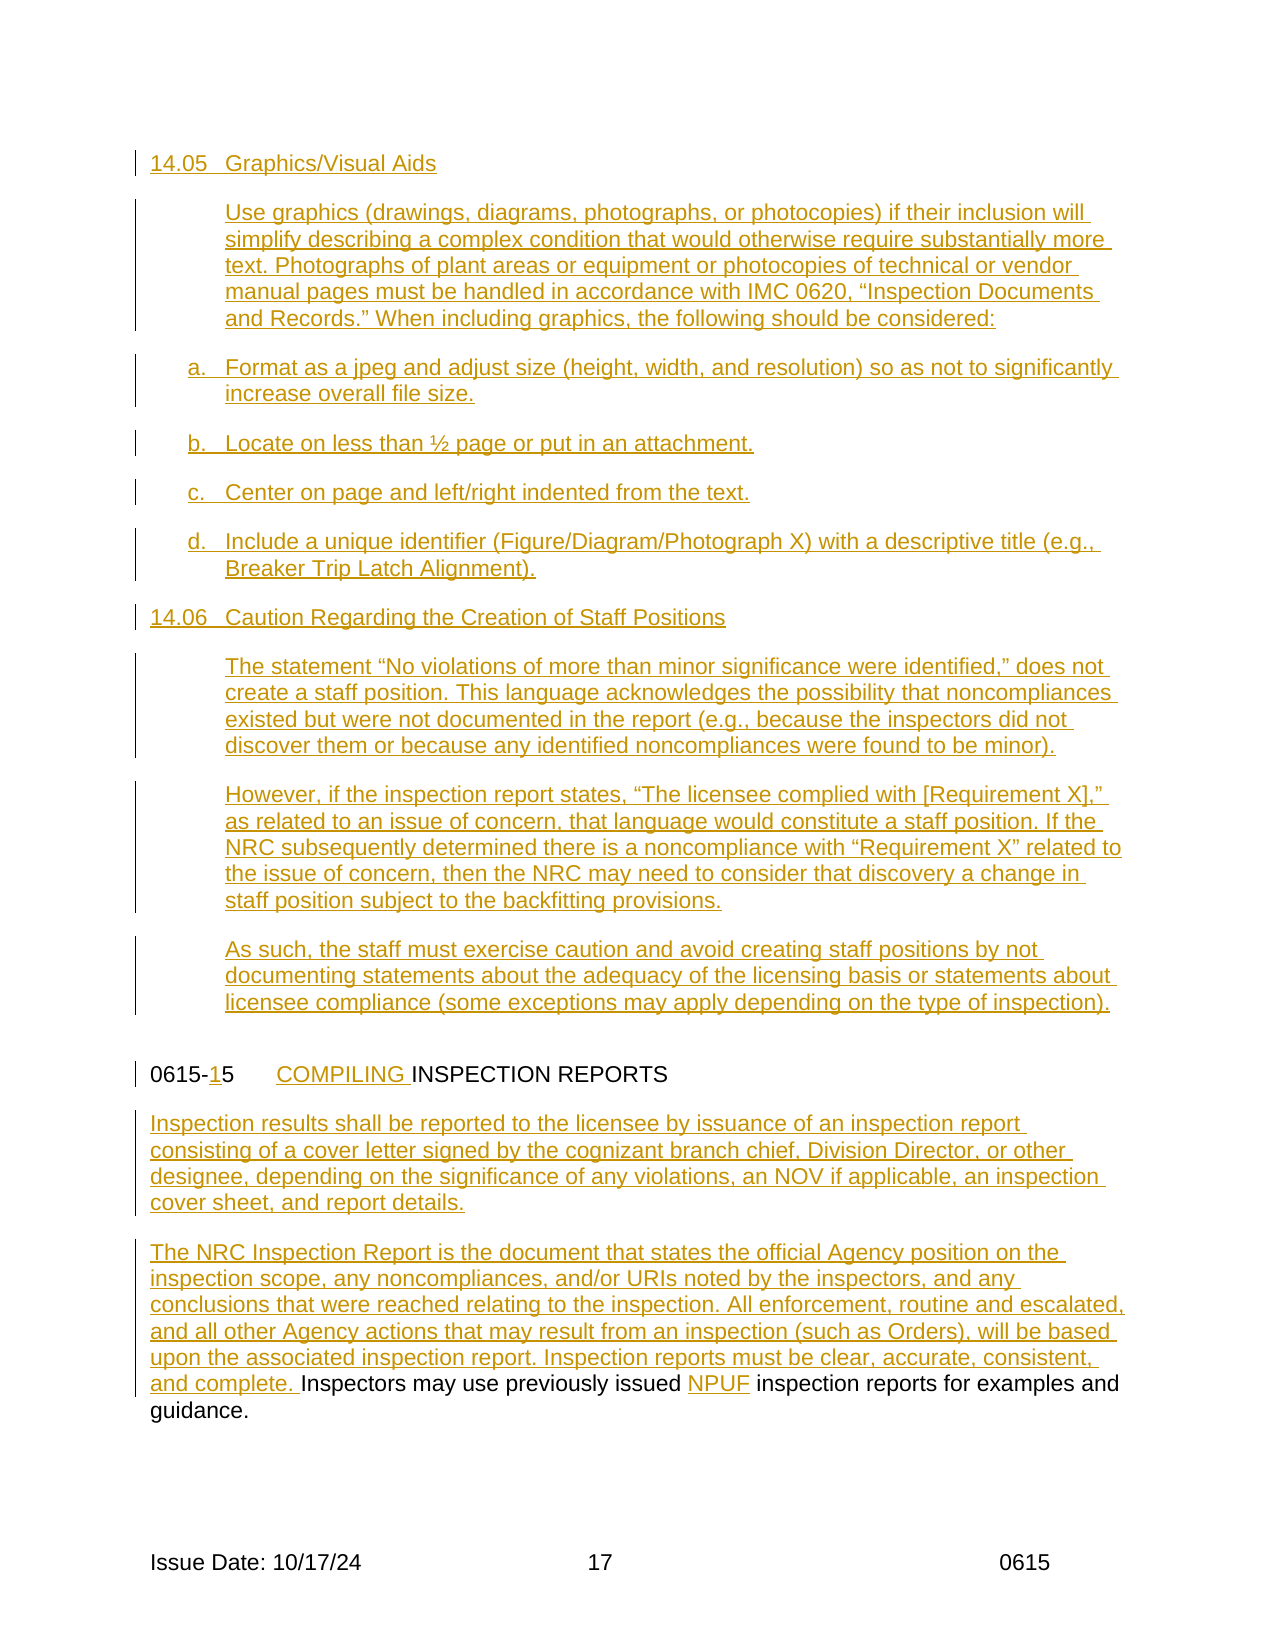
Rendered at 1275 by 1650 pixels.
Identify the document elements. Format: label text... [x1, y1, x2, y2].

text Inspectors may use previously issued inspection reports for examples and guidance. [150, 1238, 1125, 1314]
subtitle 0615-5 INSPECTION REPORTS [150, 1061, 1125, 1087]
text Inspectors may use previously issued inspection reports for examples and guidance. [150, 1315, 1125, 1423]
